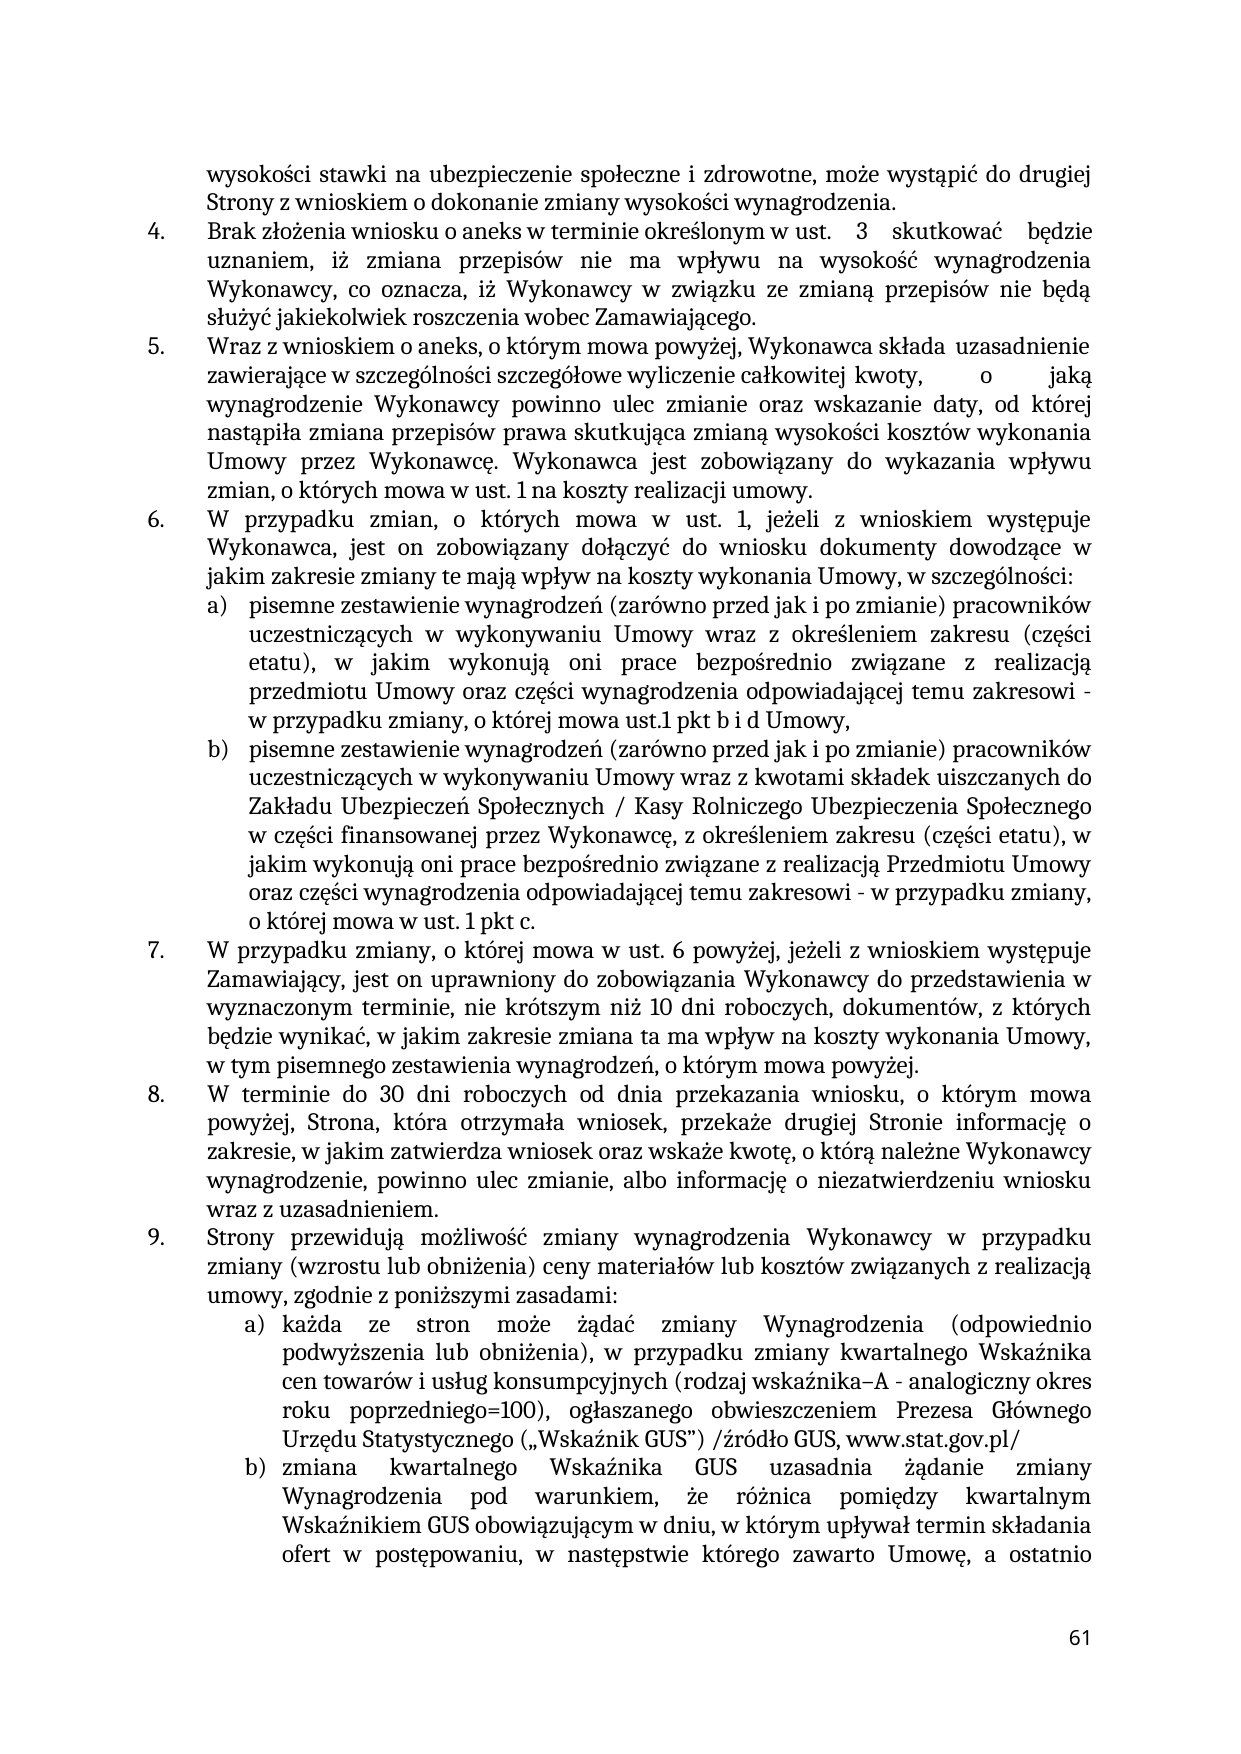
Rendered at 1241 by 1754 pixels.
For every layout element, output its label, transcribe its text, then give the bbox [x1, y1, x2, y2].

text b) pisemne zestawienie wynagrodzeń (zarówno przed jak i po zmianie) pracowników uczestniczących w wykonywaniu Umowy wraz z kwotami składek uiszczanych do Zakładu Ubezpieczeń Społecznych / Kasy Rolniczego Ubezpieczenia Społecznego w części finansowanej przez Wykonawcę, z określeniem zakresu (części etatu), w jakim wykonują oni prace bezpośrednio związane z realizacją Przedmiotu Umowy oraz części wynagrodzenia odpowiadającej temu zakresowi - w przypadku zmiany, o której mowa w ust. 1 pkt c. [207, 734, 1092, 936]
list każda ze stron może żądać zmiany Wynagrodzenia (odpowiednio podwyższenia lub obniżenia), w przypadku zmiany kwartalnego Wskaźnika cen towarów i usług konsumpcyjnych (rodzaj wskaźnika–A - analogiczny okres roku poprzedniego=100), ogłaszanego obwieszczeniem Prezesa Głównego Urzędu Statystycznego („Wskaźnik GUS”) /źródło GUS, www.stat.gov.pl/ [244, 1309, 1092, 1453]
list Wraz z wnioskiem o aneks, o którym mowa powyżej, Wykonawca składa uzasadnienie zawierające w szczególności szczegółowe wyliczenie całkowitej kwoty, o jaką wynagrodzenie Wykonawcy powinno ulec zmianie oraz wskazanie daty, od której nastąpiła zmiana przepisów prawa skutkująca zmianą wysokości kosztów wykonania Umowy przez Wykonawcę. Wykonawca jest zobowiązany do wykazania wpływu zmian, o których mowa w ust. 1 na koszty realizacji umowy. [148, 332, 1092, 504]
text a) pisemne zestawienie wynagrodzeń (zarówno przed jak i po zmianie) pracowników uczestniczących w wykonywaniu Umowy wraz z określeniem zakresu (części etatu), w jakim wykonują oni prace bezpośrednio związane z realizacją przedmiotu Umowy oraz części wynagrodzenia odpowiadającej temu zakresowi - w przypadku zmiany, o której mowa ust.1 pkt b i d Umowy, [207, 591, 1092, 734]
list W przypadku zmian, o których mowa w ust. 1, jeżeli z wnioskiem występuje Wykonawca, jest on zobowiązany dołączyć do wniosku dokumenty dowodzące w jakim zakresie zmiany te mają wpływ na koszty wykonania Umowy, w szczególności: [148, 504, 1092, 591]
list W terminie do 30 dni roboczych od dnia przekazania wniosku, o którym mowa powyżej, Strona, która otrzymała wniosek, przekaże drugiej Stronie informację o zakresie, w jakim zatwierdza wniosek oraz wskaże kwotę, o którą należne Wykonawcy wynagrodzenie, powinno ulec zmianie, albo informację o niezatwierdzeniu wniosku wraz z uzasadnieniem. [148, 1079, 1092, 1223]
list Strony przewidują możliwość zmiany wynagrodzenia Wykonawcy w przypadku zmiany (wzrostu lub obniżenia) ceny materiałów lub kosztów związanych z realizacją umowy, zgodnie z poniższymi zasadami: [148, 1223, 1092, 1309]
list Brak złożenia wniosku o aneks w terminie określonym w ust. 3 skutkować będzie uznaniem, iż zmiana przepisów nie ma wpływu na wysokość wynagrodzenia Wykonawcy, co oznacza, iż Wykonawcy w związku ze zmianą przepisów nie będą służyć jakiekolwiek roszczenia wobec Zamawiającego. [148, 217, 1092, 332]
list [244, 1453, 1092, 1568]
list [148, 159, 1092, 217]
list W przypadku zmiany, o której mowa w ust. 6 powyżej, jeżeli z wnioskiem występuje Zamawiający, jest on uprawniony do zobowiązania Wykonawcy do przedstawienia w wyznaczonym terminie, nie krótszym niż 10 dni roboczych, dokumentów, z których będzie wynikać, w jakim zakresie zmiana ta ma wpływ na koszty wykonania Umowy, w tym pisemnego zestawienia wynagrodzeń, o którym mowa powyżej. [148, 936, 1092, 1079]
